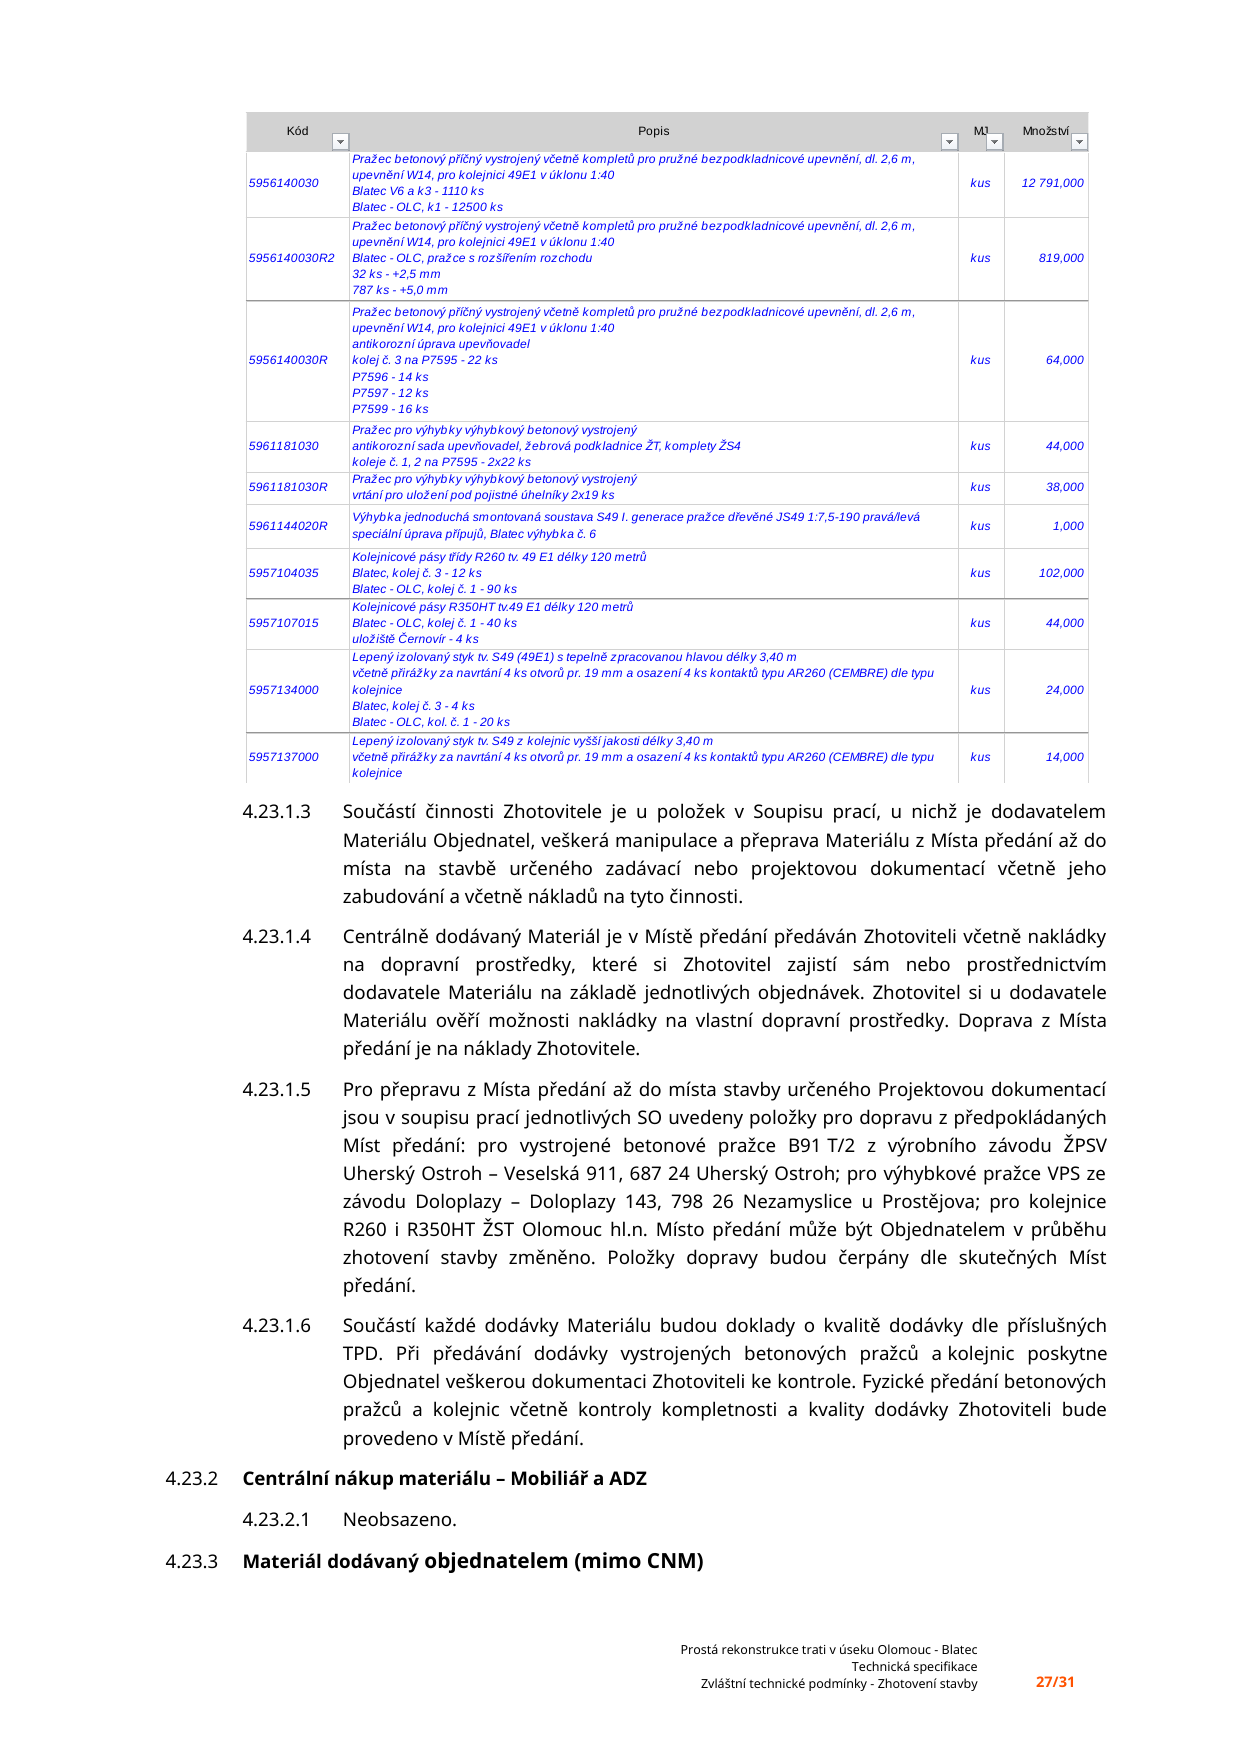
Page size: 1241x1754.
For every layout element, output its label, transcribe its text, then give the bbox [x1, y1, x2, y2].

text Centrálně dodávaný Materiál je v Místě předání předáván Zhotoviteli včetně nakládky na dopravní prostředky, které si Zhotovitel zajistí sám nebo prostřednictvím dodavatele Materiálu na základě jednotlivých objednávek. Zhotovitel si u dodavatele Materiálu ověří možnosti nakládky na vlastní dopravní prostředky. Doprava z Místa předání je na náklady Zhotovitele. [242, 923, 1107, 1061]
text Neobsazeno. [242, 1506, 1107, 1531]
list Materiál dodávaný objednatelem (mimo CNM) [165, 1546, 1107, 1575]
text Součástí každé dodávky Materiálu budou doklady o kvalitě dodávky dle příslušných TPD. Při předávání dodávky vystrojených betonových pražců a kolejnic poskytne Objednatel veškerou dokumentaci Zhotoviteli ke kontrole. Fyzické předání betonových pražců a kolejnic včetně kontroly kompletnosti a kvality dodávky Zhotoviteli bude provedeno v Místě předání. [242, 1313, 1107, 1450]
text Pro přepravu z Místa předání až do místa stavby určeného Projektovou dokumentací jsou v soupisu prací jednotlivých SO uvedeny položky pro dopravu z předpokládaných Míst předání: pro vystrojené betonové pražce B91 T/2 z výrobního závodu ŽPSV Uherský Ostroh – Veselská 911, 687 24 Uherský Ostroh; pro výhybkové pražce VPS ze závodu Doloplazy – Doloplazy 143, 798 26 Nezamyslice u Prostějova; pro kolejnice R260 i R350HT ŽST Olomouc hl.n. Místo předání může být Objednatelem v průběhu zhotovení stavby změněno. Položky dopravy budou čerpány dle skutečných Míst předání. [242, 1076, 1107, 1298]
text Součástí činnosti Zhotovitele je u položek v Soupisu prací, u nichž je dodavatelem Materiálu Objednatel, veškerá manipulace a přeprava Materiálu z Místa předání až do místa na stavbě určeného zadávací nebo projektovou dokumentací včetně jeho zabudování a včetně nákladů na tyto činnosti. [242, 799, 1107, 908]
list Centrální nákup materiálu – Mobiliář a ADZ [165, 1465, 1107, 1491]
